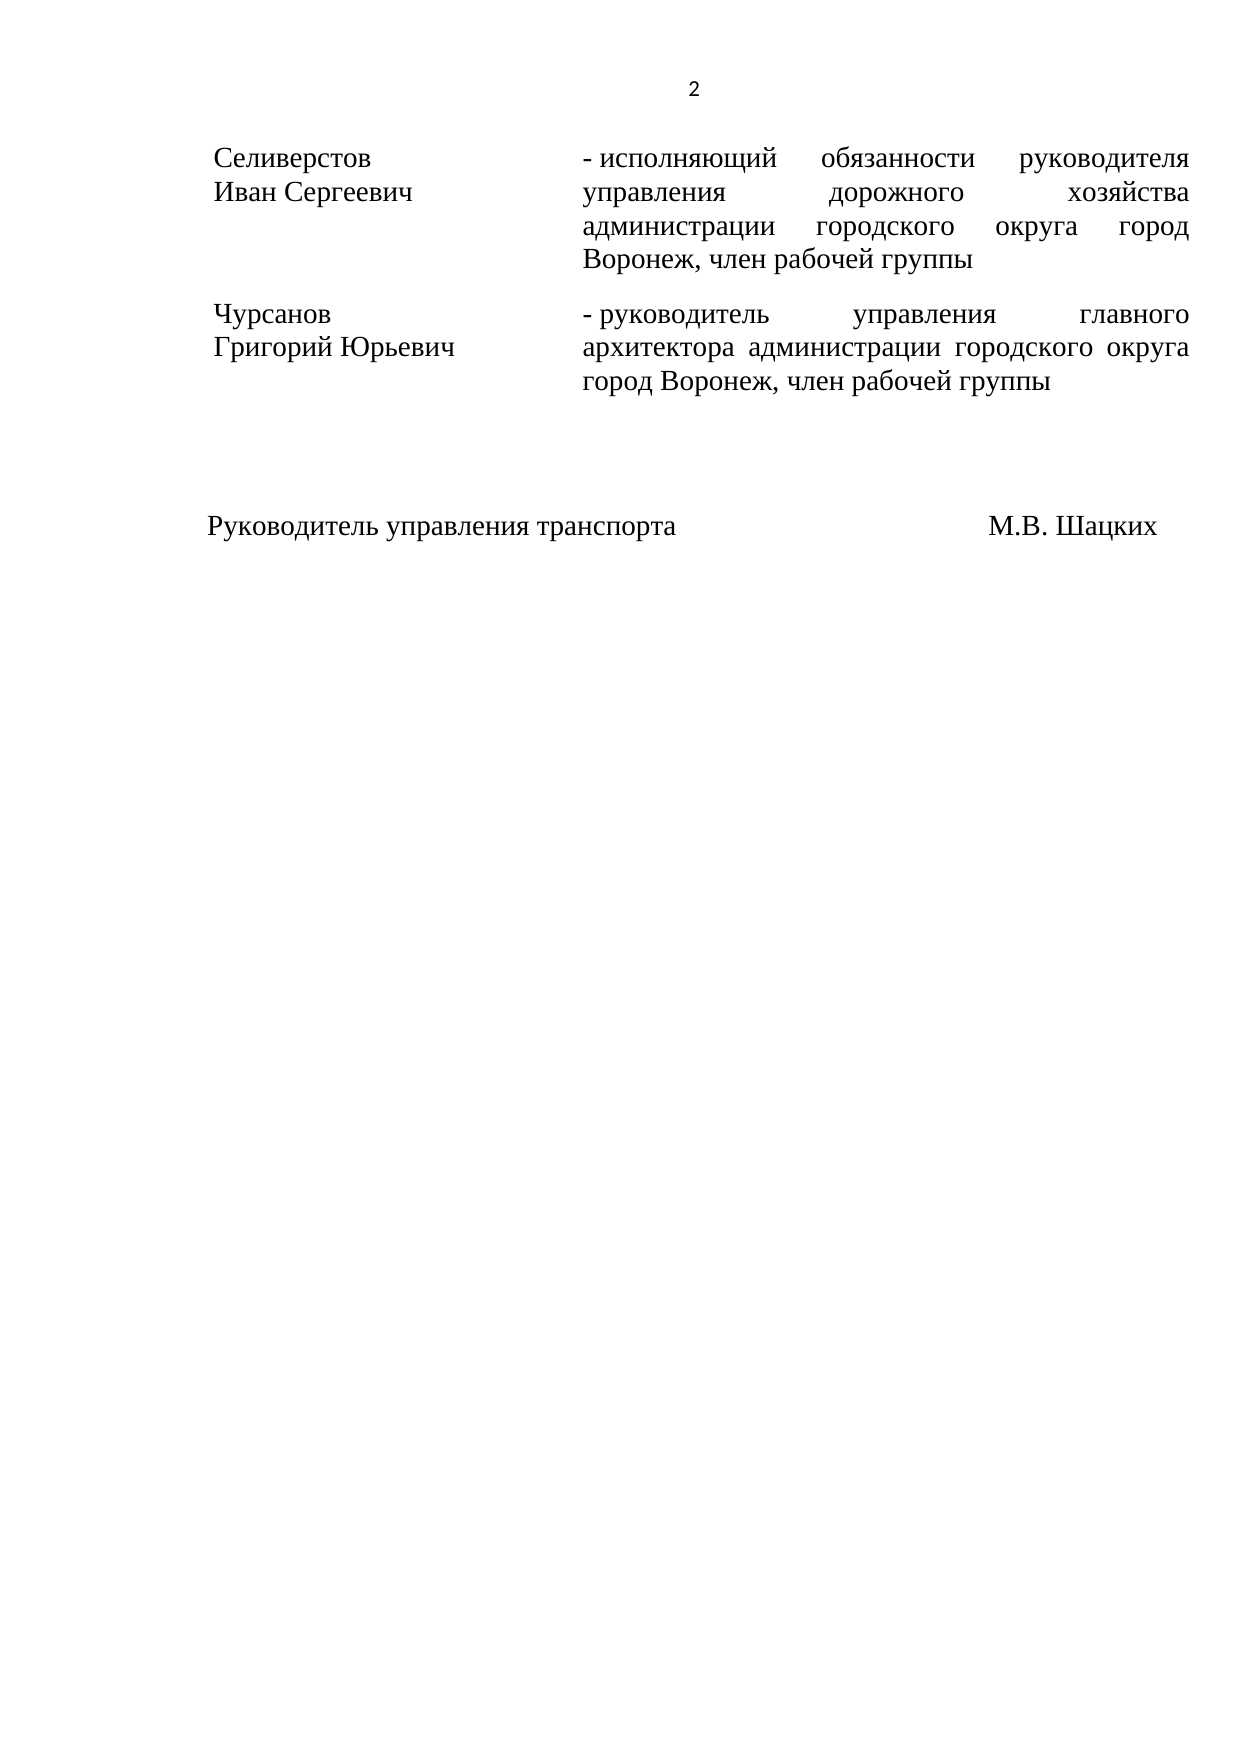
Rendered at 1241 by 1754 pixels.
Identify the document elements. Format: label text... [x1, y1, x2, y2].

table_cell - исполняющий обязанности руководителя управления дорожного хозяйства администрации городского округа город Воронеж, член рабочей группы [576, 130, 1196, 285]
table_cell - руководитель управления главного архитектора администрации городского округа город Воронеж, член рабочей группы [576, 285, 1196, 407]
table_cell Чурсанов Григорий Юрьевич [207, 285, 576, 407]
table_cell Селиверстов Иван Сергеевич [207, 130, 576, 285]
text Руководитель управления транспорта М.В. Шацких [207, 508, 1181, 541]
